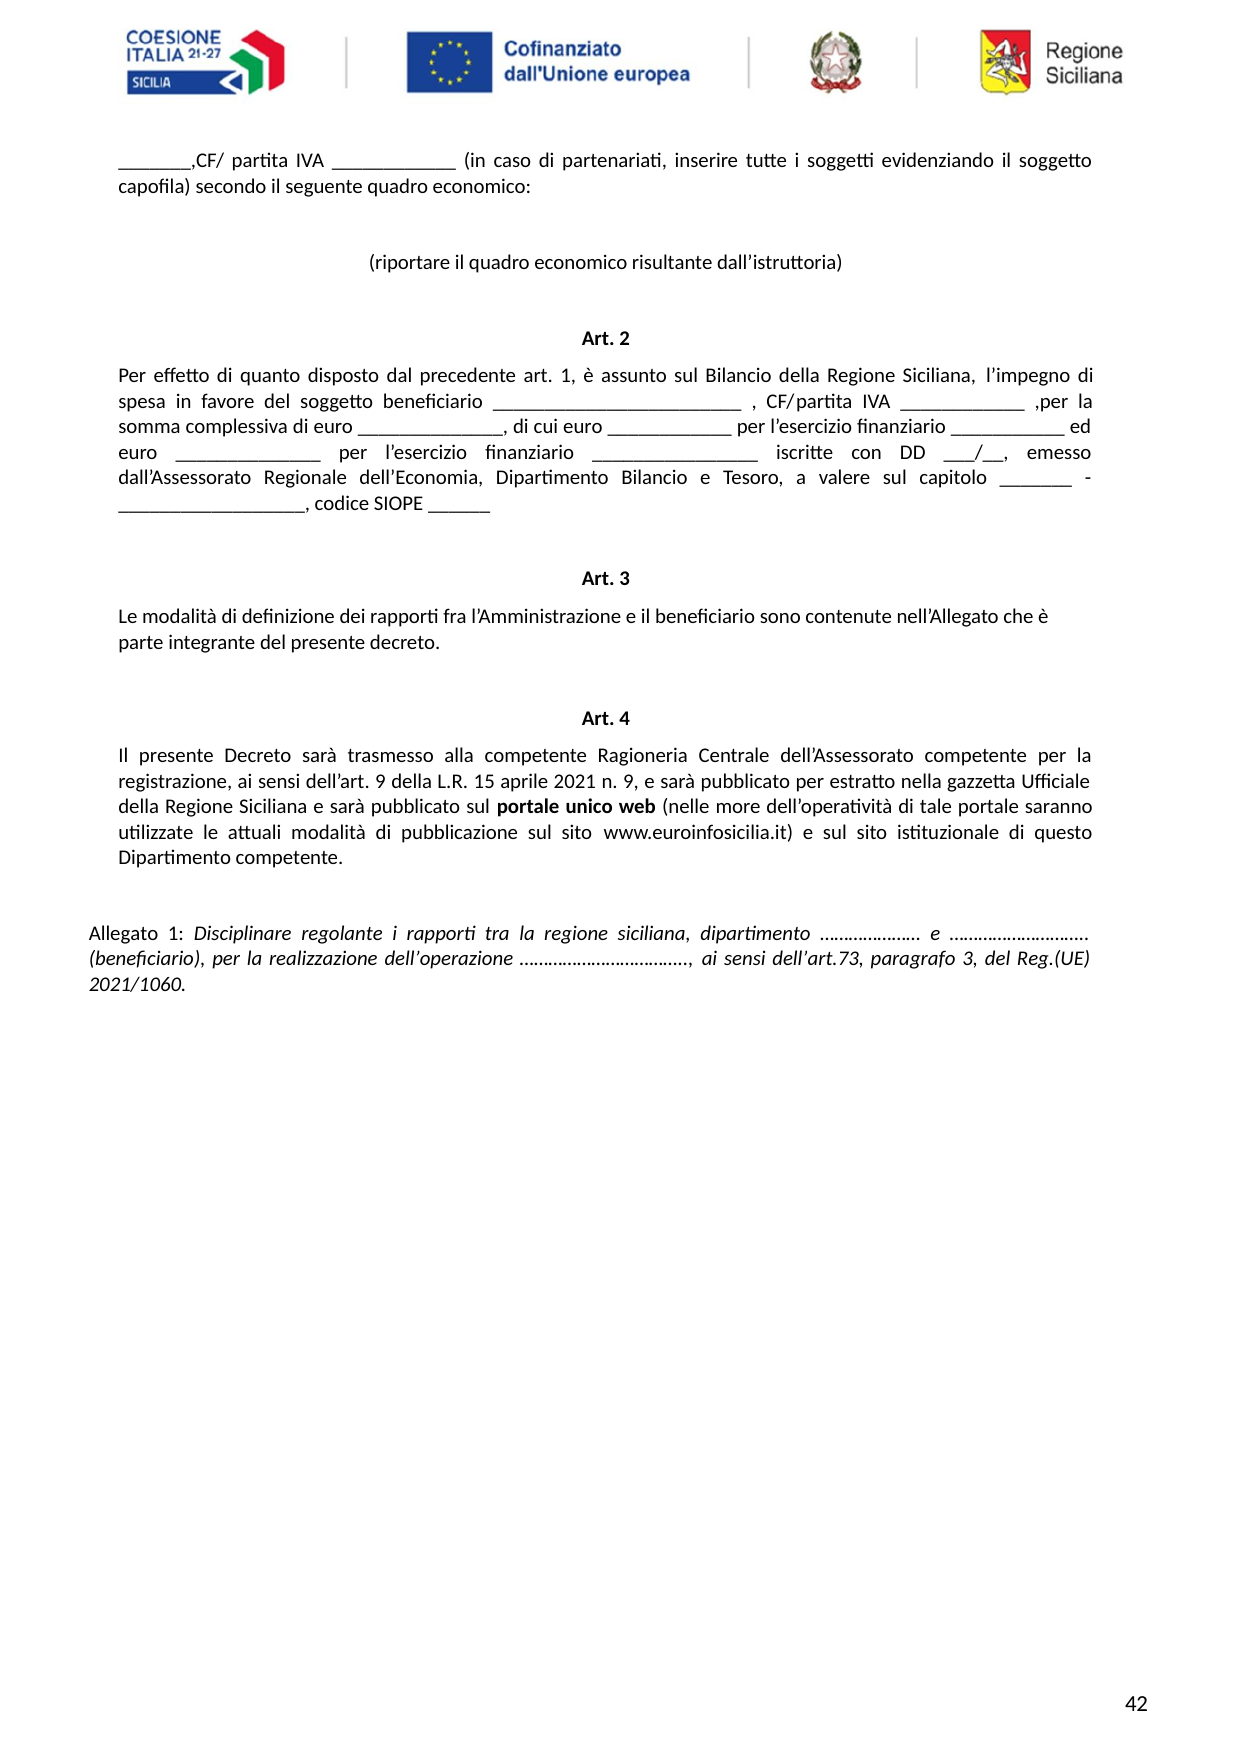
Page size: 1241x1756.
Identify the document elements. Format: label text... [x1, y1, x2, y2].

text Per effetto di quanto disposto dal precedente art. 1, è assunto sul Bilancio della Regione Siciliana, l’impegno di spesa in favore del soggetto beneficiario ________________________ , CF/partita IVA ____________ ,per la somma complessiva di euro ______________, di cui euro ____________ per l’esercizio finanziario ___________ ed euro ______________ per l’esercizio finanziario ________________ iscritte con DD ___/__, emesso dall’Assessorato Regionale dell’Economia, Dipartimento Bilancio e Tesoro, a valere sul capitolo _______ - __________________, codice SIOPE ______ [118, 363, 1093, 515]
picture [118, 28, 1126, 104]
text Art. 2 [118, 325, 1093, 350]
text Art. 4 [118, 705, 1093, 730]
text Allegato 1: Disciplinare regolante i rapporti tra la regione siciliana, dipartimento ………………… e ……………………….. (beneficiario), per la realizzazione dell’operazione …………………………….., ai sensi dell’art.73, paragrafo 3, del Reg.(UE) 2021/1060. [88, 920, 1093, 996]
text (riportare il quadro economico risultante dall’istruttoria) [118, 249, 1093, 274]
text Art. 3 [118, 566, 1093, 591]
text Le modalità di definizione dei rapporti fra l’Amministrazione e il beneficiario sono contenute nell’Allegato che è parte integrante del presente decreto. [118, 603, 1093, 654]
text Il presente Decreto sarà trasmesso alla competente Ragioneria Centrale dell’Assessorato competente per la registrazione, ai sensi dell’art. 9 della L.R. 15 aprile 2021 n. 9, e sarà pubblicato per estratto nella gazzetta Ufficiale della Regione Siciliana e sarà pubblicato sul portale unico web (nelle more dell’operatività di tale portale saranno utilizzate le attuali modalità di pubblicazione sul sito www.euroinfosicilia.it) e sul sito istituzionale di questo Dipartimento competente. [118, 743, 1093, 870]
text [118, 148, 1093, 198]
